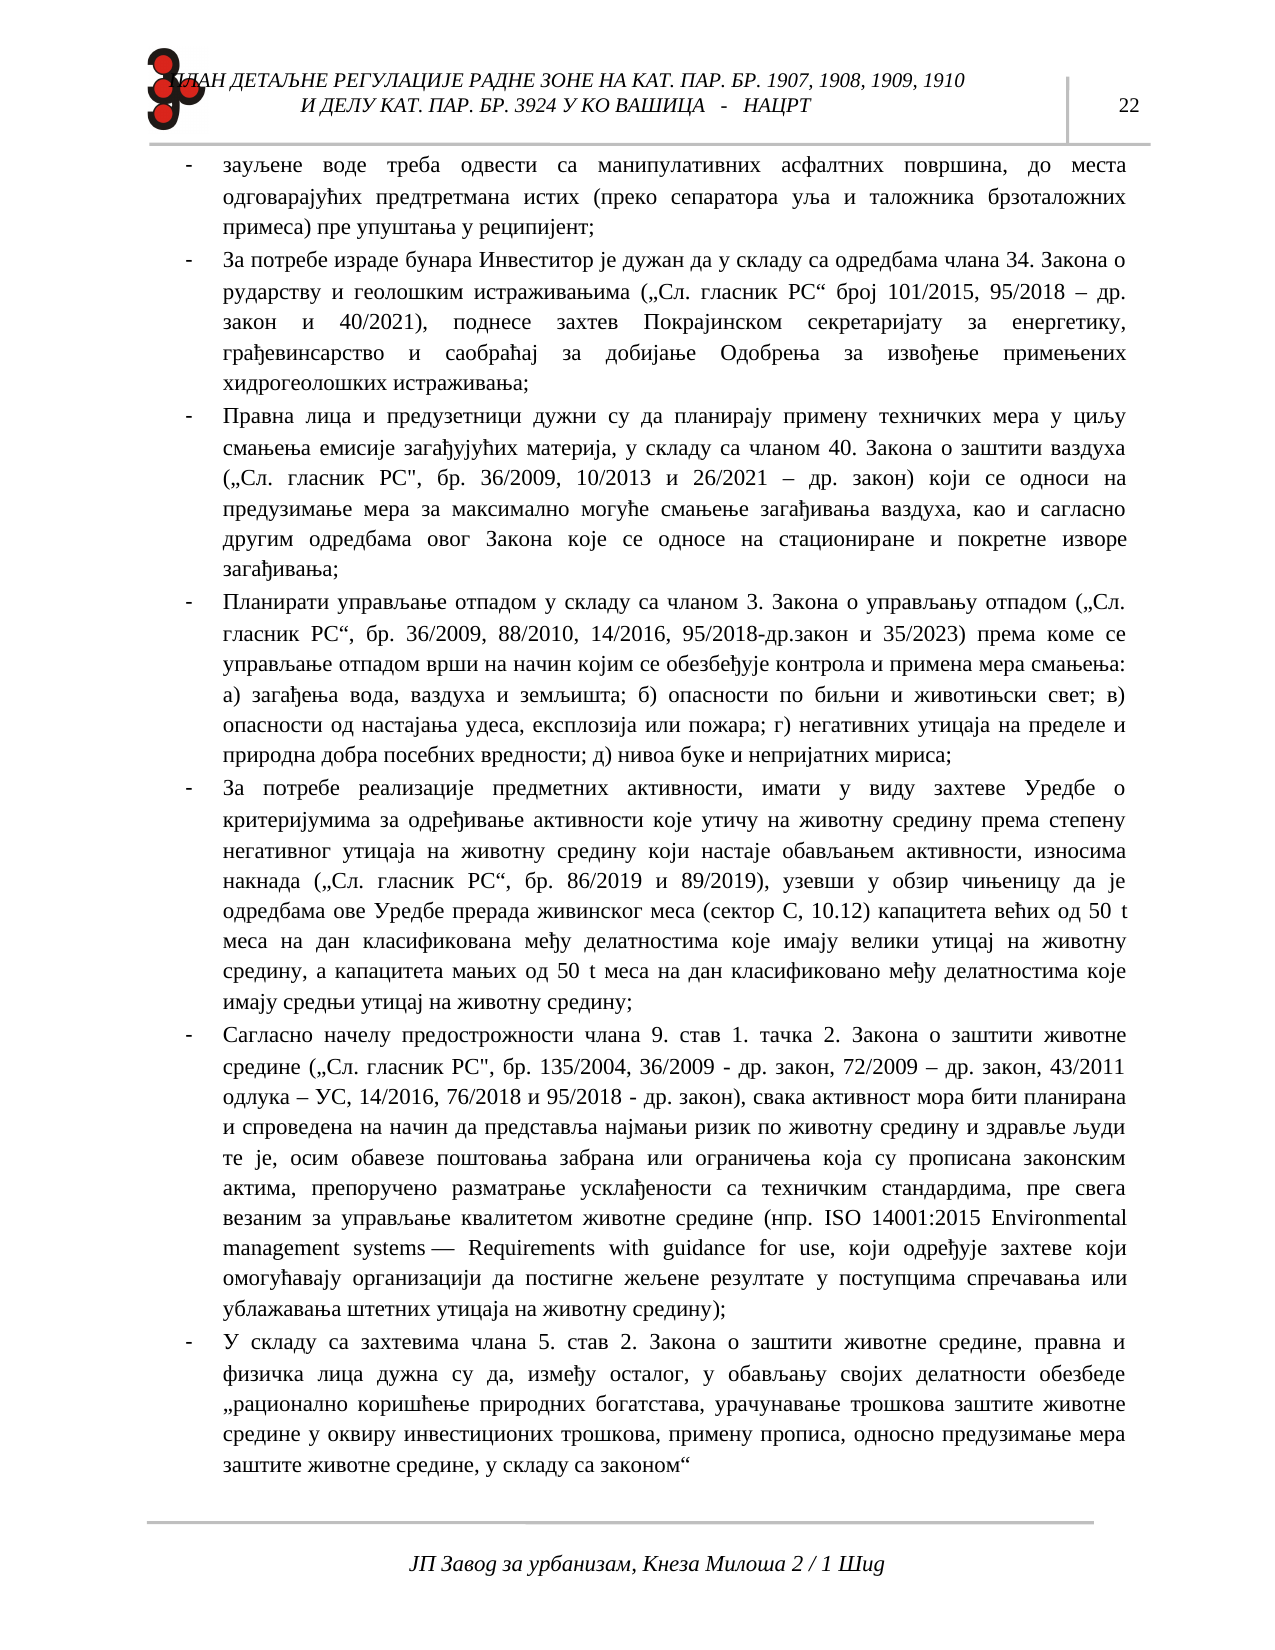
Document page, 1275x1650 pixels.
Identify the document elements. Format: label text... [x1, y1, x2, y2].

list зауљене воде треба одвести са манипулативних асфалтних површина, до места одговарајућих предтретмана истих (преко сепаратора уља и таложника брзоталожних примеса) пре упуштања у реципијент; [185, 148, 1127, 239]
list Планирати управљање отпадом у складу са чланом 3. Закона о управљању отпадом („Сл. гласник РС“, бр. 36/2009, 88/2010, 14/2016, 95/2018-др.закон и 35/2023) према коме се управљање отпадом врши на начин којим се обезбеђује контрола и примена мера смањења: а) загађења вода, ваздуха и земљишта; б) опасности по биљни и животињски свет; в) опасности од настајања удеса, експлозија или пожара; г) негативних утицаја на пределе и природна добра посебних вредности; д) нивоа буке и непријатних мириса; [185, 585, 1127, 767]
list У складу са захтевима члана 5. став 2. Закона о заштити животне средине, правна и физичка лица дужна су да, између осталог, у обављању својих делатности обезбеде „рационално коришћење природних богатстава, урачунавање трошкова заштите животне средине у оквиру инвестиционих трошкова, примену прописа, односно предузимање мера заштите животне средине, у складу са законом“ [185, 1325, 1127, 1477]
list За потребе израде бунара Инвеститор је дужан да у складу са одредбама члана 34. Закона о рударству и геолошким истраживањима („Сл. гласник РС“ број 101/2015, 95/2018 – др. закон и 40/2021), поднесе захтев Покрајинском секретаријату за енергетику, грађевинсарство и саобраћај за добијање Одобрења за извођење примењених хидрогеолошких истраживања; [185, 243, 1127, 395]
picture [147, 46, 210, 134]
list Сагласно начелу предострожности чланa 9. став 1. тачка 2. Закона о заштити животне средине („Сл. гласник РС", бр. 135/2004, 36/2009 - др. закон, 72/2009 – др. закон, 43/2011 одлука – УС, 14/2016, 76/2018 и 95/2018 - др. закон), свака активност мора бити планирана и спроведена на начин да представља најмањи ризик по животну средину и здравље људи те је, осим обавезе поштовања забрана или ограничења која су прописана законским актима, препоручено разматрање усклађености са техничким стандардима, пре свега везаним за управљање квалитетом животне средине (нпр. ISO 14001:2015 Environmental management systems — Requirements with guidance for use, који одређује захтеве који омогућавају организацији да постигне жељене резултате у поступцима спречавања или ублажавања штетних утицаја на животну средину); [185, 1018, 1127, 1321]
list Правна лица и предузетници дужни су да планирају примену техничких мера у циљу смањења емисије загађујућих материја, у складу са чланом 40. Закона о заштити ваздуха („Сл. гласник РС", бр. 36/2009, 10/2013 и 26/2021 – др. закон) који се односи на предузимање мера за максимално могуће смањење загађивања ваздуха, као и сагласно другим одредбама овог Закона које се односе на стационирaне и покретне изворе загађивања; [185, 399, 1127, 581]
list За потребе реализације предметних активности, имати у виду захтеве Уредбе о критеријумима за одређивање активности које утичу на животну средину према степену негативног утицаја на животну средину који настаје обављањем активности, износима накнада („Сл. гласник РС“, бр. 86/2019 и 89/2019), узевши у обзир чињеницу да је одредбама ове Уредбе прерада живинског меса (сектор С, 10.12) капацитета већих од 50 t меса на дан класификованa међу делатностима које имају велики утицај на животну средину, а капацитета мањих од 50 t меса на дан класификовано међу делатностима које имају средњи утицај на животну средину; [185, 771, 1127, 1014]
